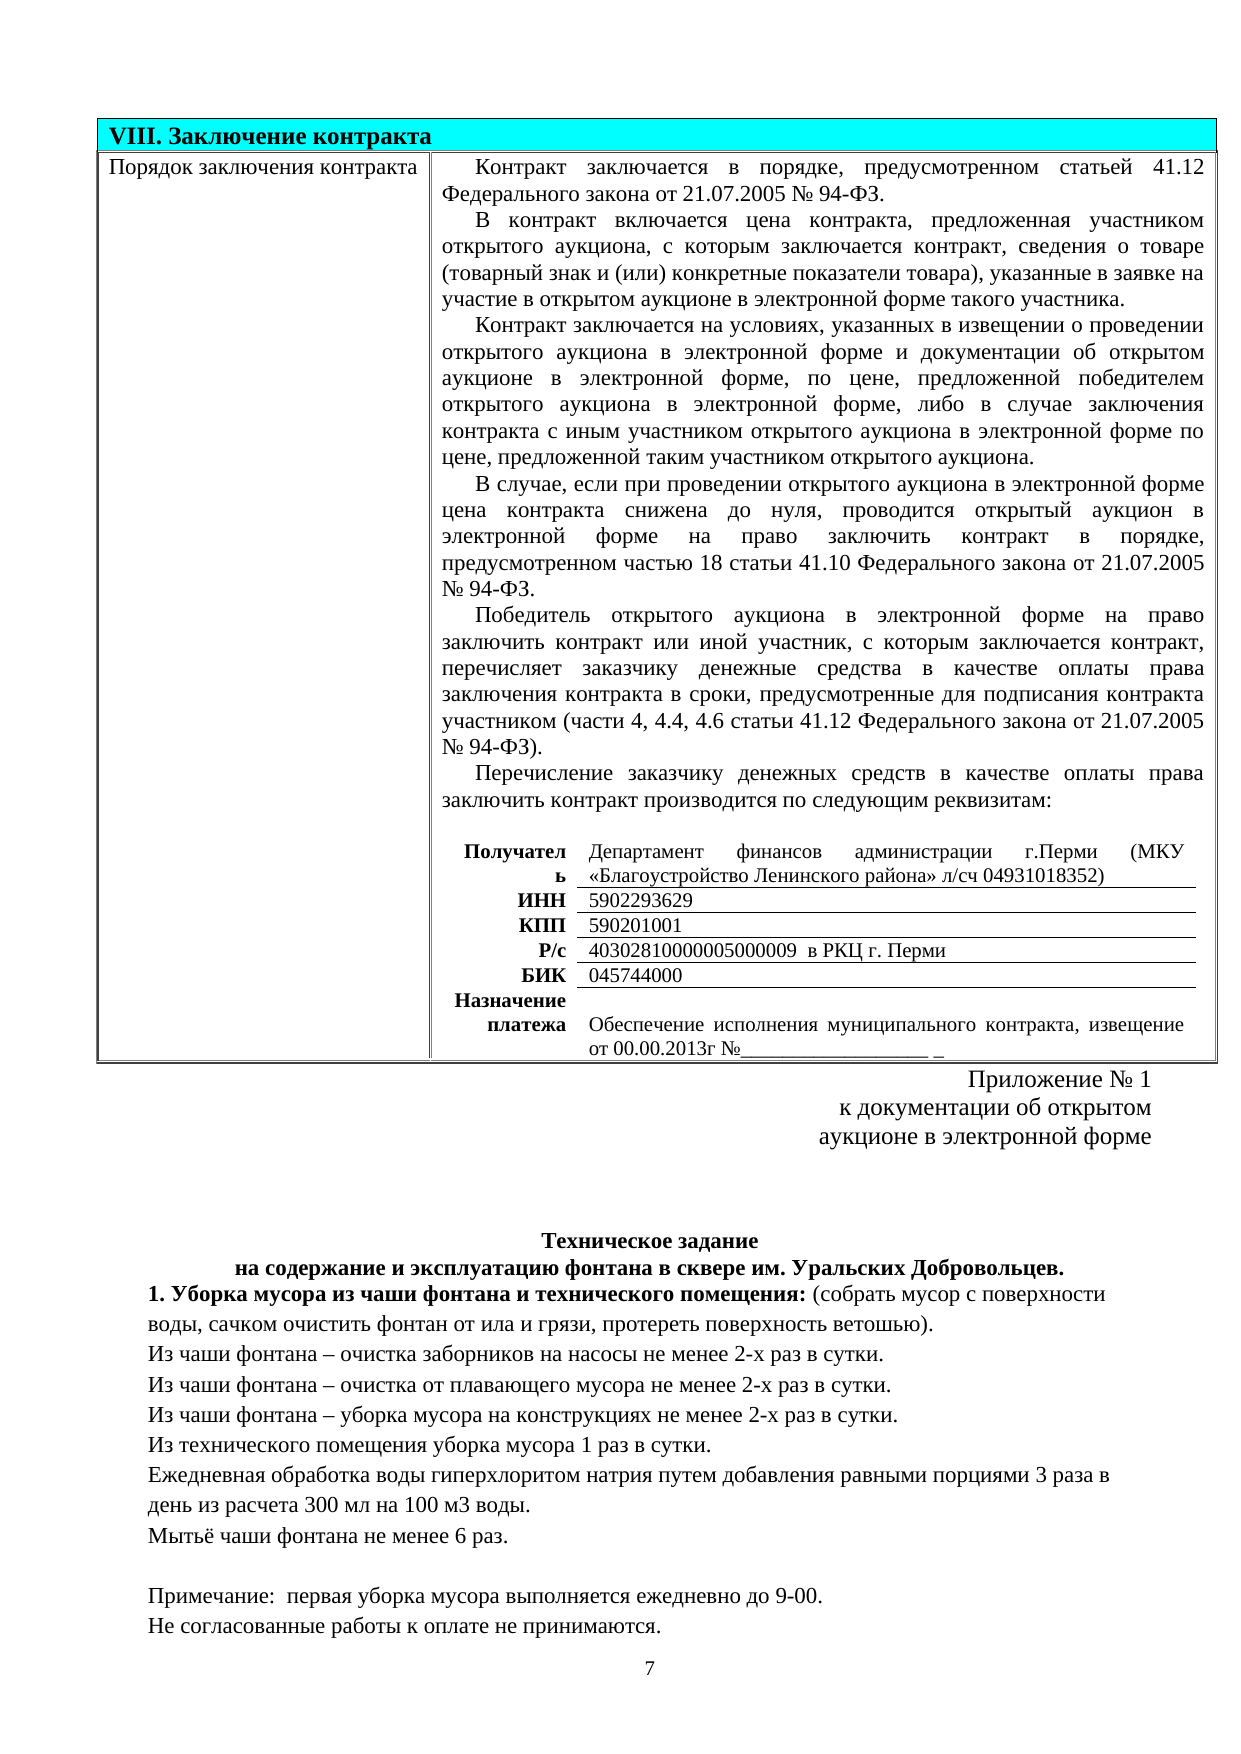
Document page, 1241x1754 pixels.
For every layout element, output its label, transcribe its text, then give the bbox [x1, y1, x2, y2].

text Из технического помещения уборка мусора 1 раз в сутки. [148, 1431, 1152, 1457]
text на содержание и эксплуатацию фонтана в сквере им. Уральских Добровольцев. [148, 1254, 1152, 1280]
text Не согласованные работы к оплате не принимаются. [148, 1612, 1152, 1639]
text Техническое задание [148, 1227, 1152, 1254]
table_cell Порядок заключения контракта [99, 153, 430, 1060]
text Ежедневная обработка воды гиперхлоритом натрия путем добавления равными порциями 3 раза в день из расчета 300 мл на 100 м3 воды. [148, 1461, 1152, 1518]
text Мытьё чаши фонтана не менее 6 раз. [148, 1522, 1152, 1548]
table_cell Контракт заключается в порядке, предусмотренном статьей 41.12 Федерального закона от 21.07.2005 № 94-ФЗ. В контракт включается цена контракта, предложенная участником открытого аукциона, с которым заключается контракт, сведения о товаре (товарный знак и (или) конкретные показатели товара), указанные в заявке на участие в открытом аукционе в электронной форме такого участника. Контракт заключается на условиях, указанных в извещении о проведении открытого аукциона в электронной форме и документации об открытом аукционе в электронной форме, по цене, предложенной победителем открытого аукциона в электронной форме, либо в случае заключения контракта с иным участником открытого аукциона в электронной форме по цене, предложенной таким участником открытого аукциона. В случае, если при проведении открытого аукциона в электронной форме цена контракта снижена до нуля, проводится открытый аукцион в электронной форме на право заключить контракт в порядке, предусмотренном частью 18 статьи 41.10 Федерального закона от 21.07.2005 № 94-ФЗ. Победитель открытого аукциона в электронной форме на право заключить контракт или иной участник, с которым заключается контракт, перечисляет заказчику денежные средства в качестве оплаты права заключения контракта в сроки, предусмотренные для подписания контракта участником (части 4, 4.4, 4.6 статьи 41.12 Федерального закона от 21.07.2005 № 94-ФЗ). Перечисление заказчику денежных средств в качестве оплаты права заключить контракт производится по следующим реквизитам: [430, 151, 1215, 1060]
table_cell VIII. Заключение контракта [98, 119, 1216, 150]
text Из чаши фонтана – очистка заборников на насосы не менее 2-х раз в сутки. [148, 1340, 1152, 1367]
text аукционе в электронной форме [148, 1121, 1152, 1150]
text к документации об открытом [148, 1092, 1152, 1121]
text Примечание: первая уборка мусора выполняется ежедневно до 9-00. [148, 1582, 1152, 1608]
text Из чаши фонтана – уборка мусора на конструкциях не менее 2-х раз в сутки. [148, 1401, 1152, 1427]
text Из чаши фонтана – очистка от плавающего мусора не менее 2-х раз в сутки. [148, 1371, 1152, 1397]
text Приложение № 1 [148, 1064, 1152, 1092]
text 1. Уборка мусора из чаши фонтана и технического помещения: (собрать мусор с поверхности воды, сачком очистить фонтан от ила и грязи, протереть поверхность ветошью). [148, 1280, 1152, 1337]
